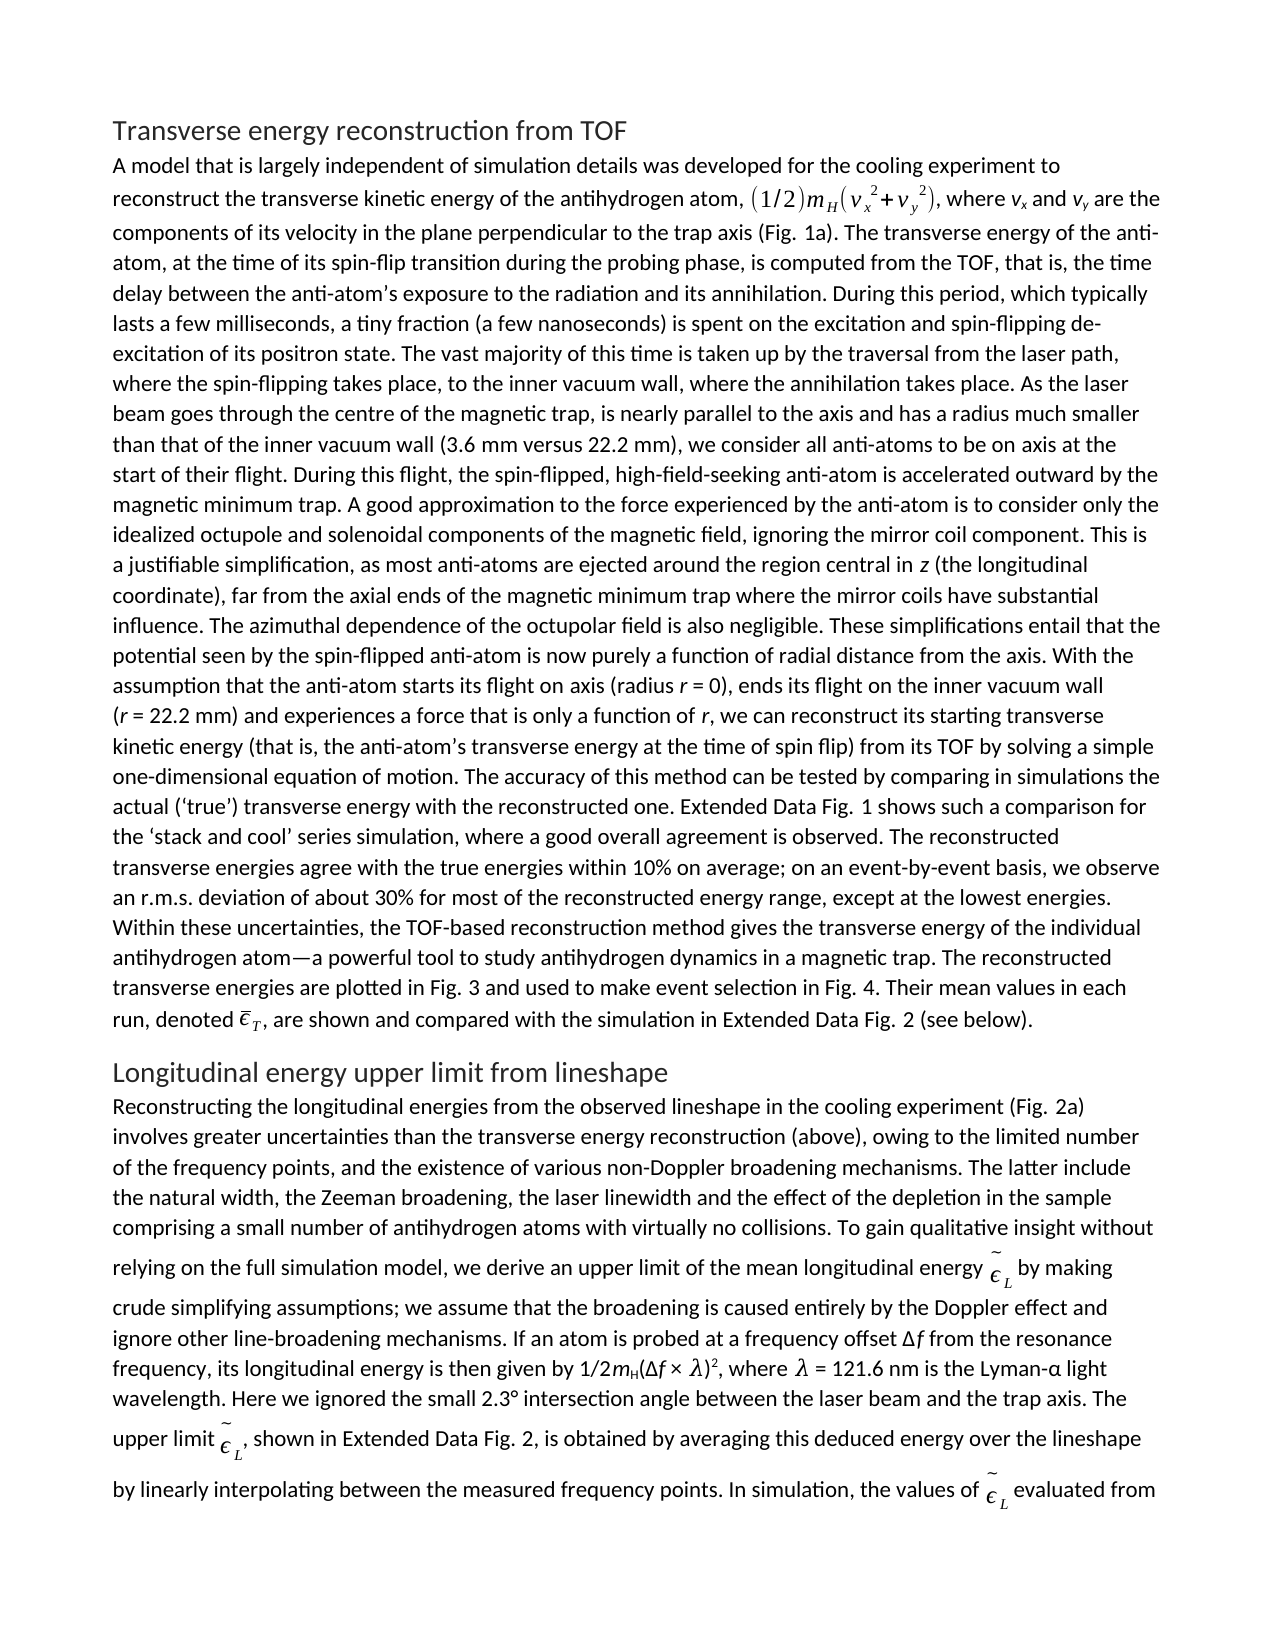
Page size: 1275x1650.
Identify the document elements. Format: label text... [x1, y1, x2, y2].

subtitle Transverse energy reconstruction from TOF [112, 112, 1162, 148]
text A model that is largely independent of simulation details was developed for the cooling experiment to reconstruct the transverse kinetic energy of the antihydrogen atom, , where vx and vy are the components of its velocity in the plane perpendicular to the trap axis (Fig. 1a). The transverse energy of the anti-atom, at the time of its spin-flip transition during the probing phase, is computed from the TOF, that is, the time delay between the anti-atom’s exposure to the radiation and its annihilation. During this period, which typically lasts a few milliseconds, a tiny fraction (a few nanoseconds) is spent on the excitation and spin-flipping de-excitation of its positron state. The vast majority of this time is taken up by the traversal from the laser path, where the spin-flipping takes place, to the inner vacuum wall, where the annihilation takes place. As the laser beam goes through the centre of the magnetic trap, is nearly parallel to the axis and has a radius much smaller than that of the inner vacuum wall (3.6 mm versus 22.2 mm), we consider all anti-atoms to be on axis at the start of their flight. During this flight, the spin-flipped, high-field-seeking anti-atom is accelerated outward by the magnetic minimum trap. A good approximation to the force experienced by the anti-atom is to consider only the idealized octupole and solenoidal components of the magnetic field, ignoring the mirror coil component. This is a justifiable simplification, as most anti-atoms are ejected around the region central in z (the longitudinal coordinate), far from the axial ends of the magnetic minimum trap where the mirror coils have substantial influence. The azimuthal dependence of the octupolar field is also negligible. These simplifications entail that the potential seen by the spin-flipped anti-atom is now purely a function of radial distance from the axis. With the assumption that the anti-atom starts its flight on axis (radius r = 0), ends its flight on the inner vacuum wall (r = 22.2 mm) and experiences a force that is only a function of r, we can reconstruct its starting transverse kinetic energy (that is, the anti-atom’s transverse energy at the time of spin flip) from its TOF by solving a simple one-dimensional equation of motion. The accuracy of this method can be tested by comparing in simulations the actual (‘true’) transverse energy with the reconstructed one. Extended Data Fig. 1 shows such a comparison for the ‘stack and cool’ series simulation, where a good overall agreement is observed. The reconstructed transverse energies agree with the true energies within 10% on average; on an event-by-event basis, we observe an r.m.s. deviation of about 30% for most of the reconstructed energy range, except at the lowest energies. Within these uncertainties, the TOF-based reconstruction method gives the transverse energy of the individual antihydrogen atom—a powerful tool to study antihydrogen dynamics in a magnetic trap. The reconstructed transverse energies are plotted in Fig. 3 and used to make event selection in Fig. 4. Their mean values in each run, denoted , are shown and compared with the simulation in Extended Data Fig. 2 (see below). [112, 151, 1162, 1035]
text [112, 1092, 1162, 1513]
subtitle Longitudinal energy upper limit from lineshape [112, 1054, 1162, 1089]
